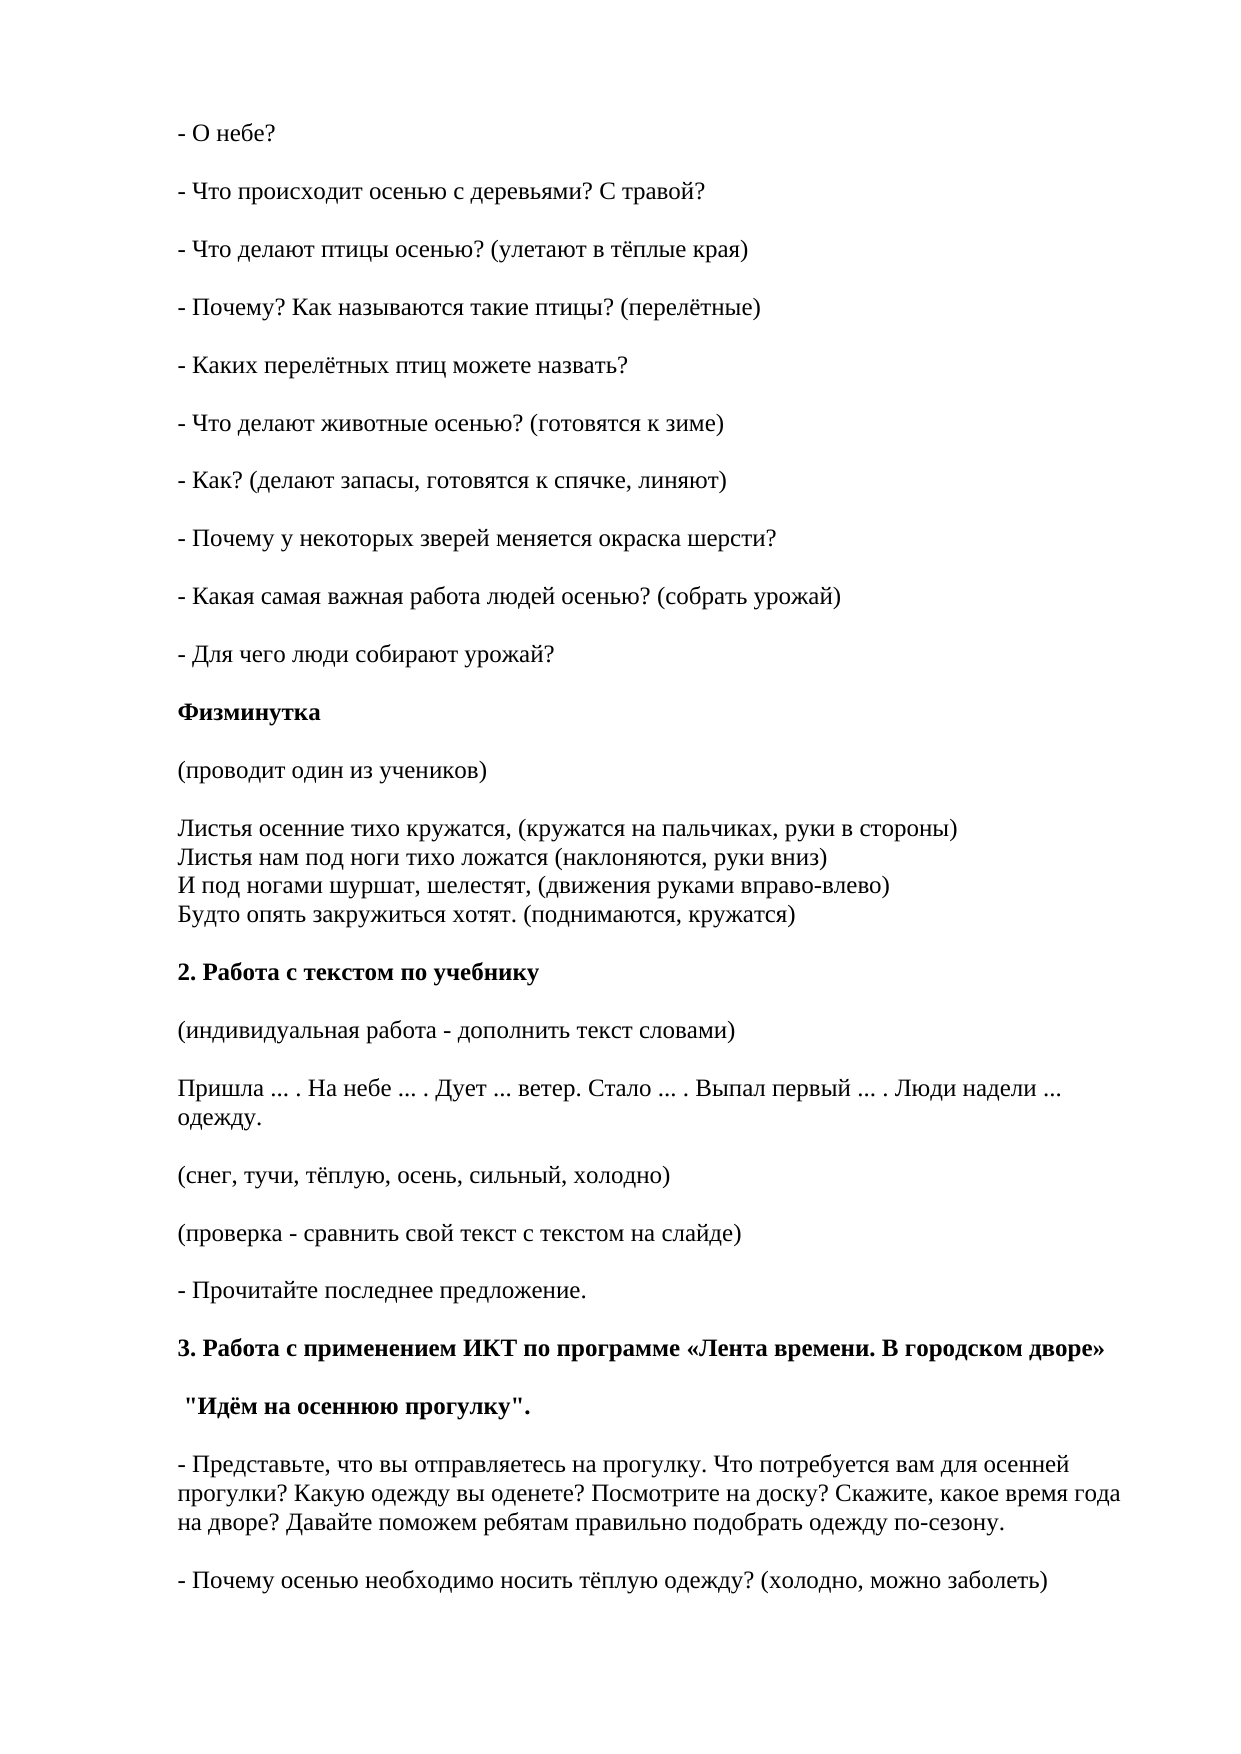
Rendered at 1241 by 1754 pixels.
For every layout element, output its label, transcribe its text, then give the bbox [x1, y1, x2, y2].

text (проводит один из учеников) [177, 755, 1152, 784]
text - Почему осенью необходимо носить тёплую одежду? (холодно, можно заболеть) [177, 1565, 1152, 1593]
text Пришла ... . На небе ... . Дует ... ветер. Стало ... . Выпал первый ... . Люди надели ... одежду. [177, 1073, 1152, 1131]
text (индивидуальная работа - дополнить текст словами) [177, 1015, 1152, 1044]
text - Прочитайте последнее предложение. [177, 1276, 1152, 1304]
text - Что делают птицы осенью? (улетают в тёплые края) [177, 234, 1152, 263]
text - Для чего люди собирают урожай? [177, 639, 1152, 668]
text (снег, тучи, тёплую, осень, сильный, холодно) [177, 1160, 1152, 1188]
text - Каких перелётных птиц можете назвать? [177, 350, 1152, 378]
text - Как? (делают запасы, готовятся к спячке, линяют) [177, 466, 1152, 494]
text Листья осенние тихо кружатся, (кружатся на пальчиках, руки в стороны) Листья нам под ноги тихо ложатся (наклоняются, руки вниз) И под ногами шуршат, шелестят, (движения руками вправо-влево) Будто опять закружиться хотят. (поднимаются, кружатся) [177, 813, 1152, 928]
text (проверка - сравнить свой текст с текстом на слайде) [177, 1218, 1152, 1246]
text - Какая самая важная работа людей осенью? (собрать урожай) [177, 581, 1152, 610]
text 3. Работа с применением ИКТ по программе «Лента времени. В городском дворе» [177, 1333, 1152, 1362]
text - Представьте, что вы отправляетесь на прогулку. Что потребуется вам для осенней прогулки? Какую одежду вы оденете? Посмотрите на доску? Скажите, какое время года на дворе? Давайте поможем ребятам правильно подобрать одежду по-сезону. [177, 1449, 1152, 1536]
text - Что делают животные осенью? (готовятся к зиме) [177, 408, 1152, 436]
text 2. Работа с текстом по учебнику [177, 957, 1152, 986]
text - Что происходит осенью с деревьями? С травой? [177, 176, 1152, 205]
text "Идём на осеннюю прогулку". [177, 1391, 1152, 1420]
text Физминутка [177, 697, 1152, 726]
text - Почему у некоторых зверей меняется окраска шерсти? [177, 523, 1152, 552]
text - О небе? [177, 118, 1152, 147]
text - Почему? Как называются такие птицы? (перелётные) [177, 292, 1152, 321]
